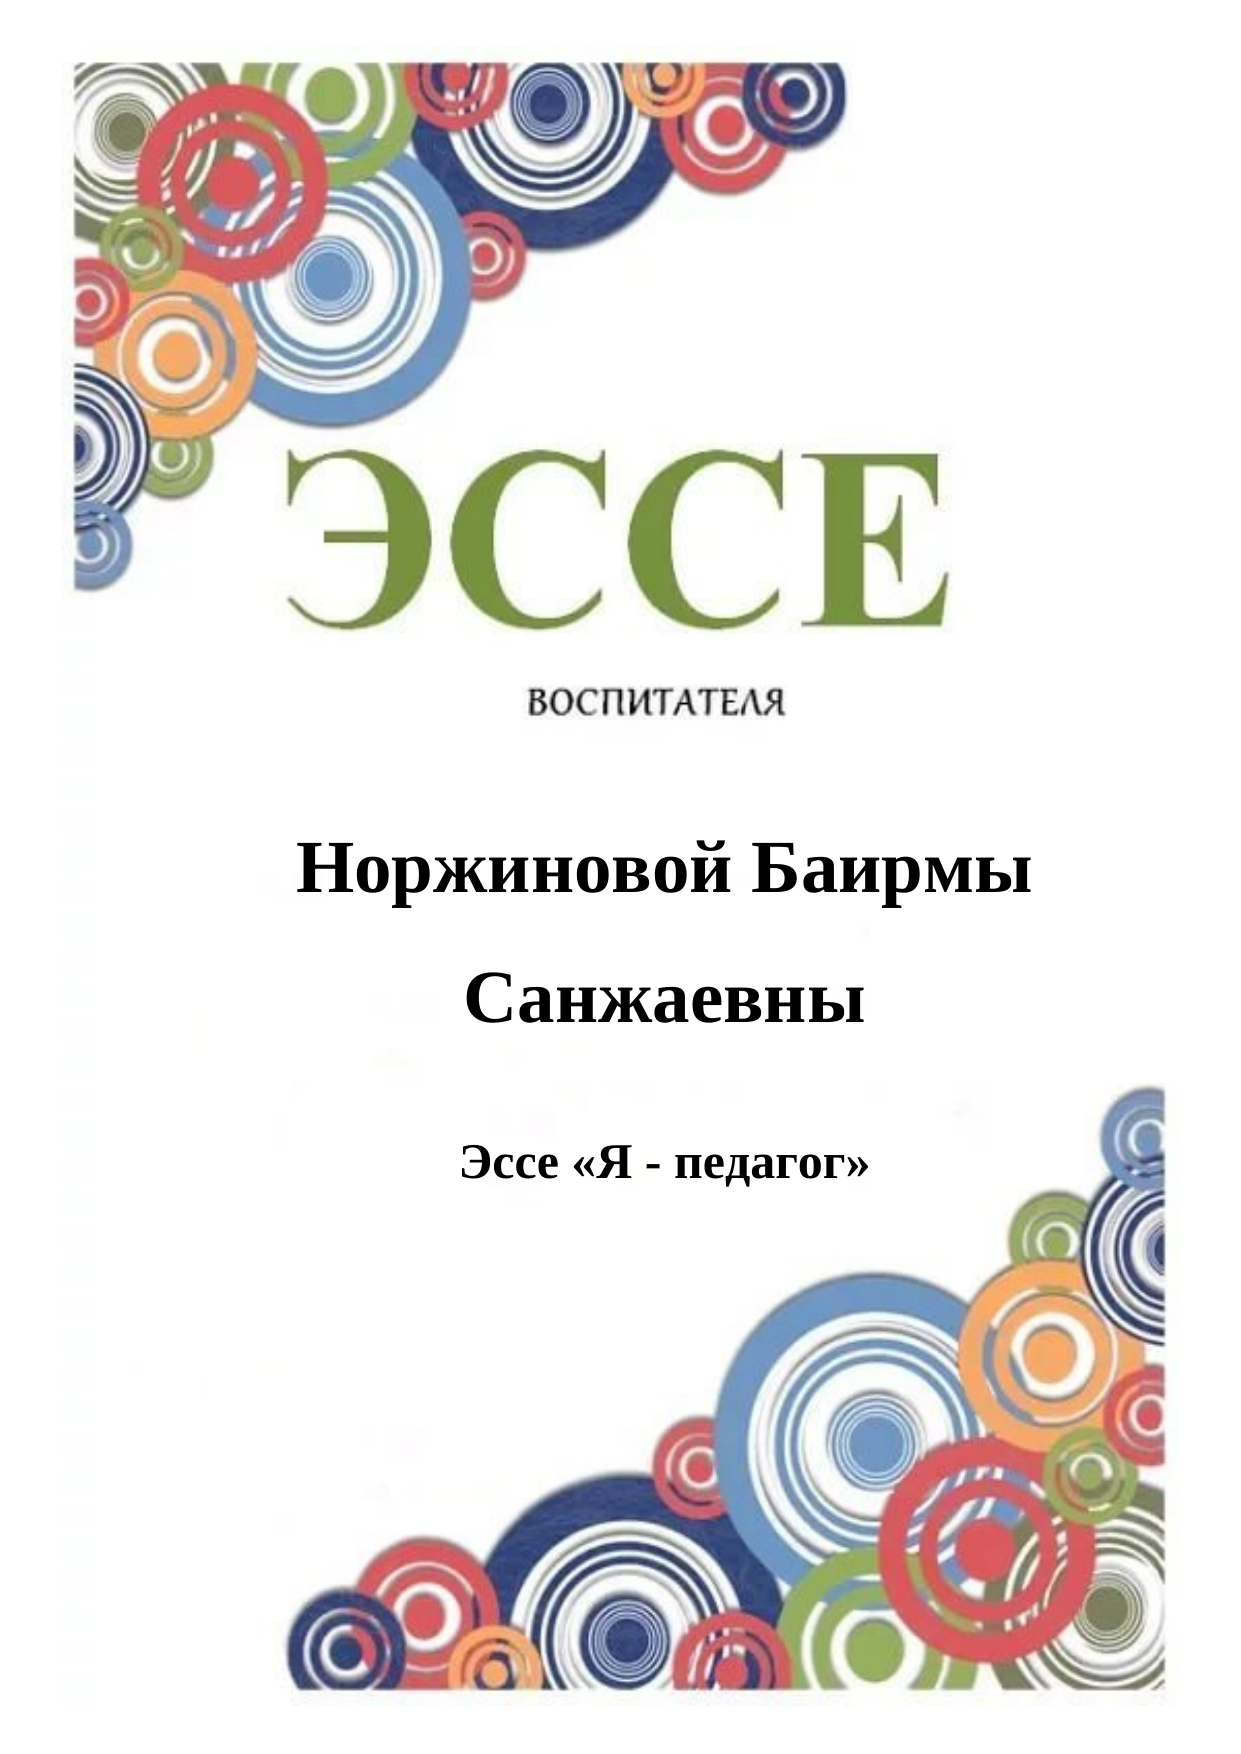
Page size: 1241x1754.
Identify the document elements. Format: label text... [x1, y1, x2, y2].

text Эссе «Я - педагог» [177, 1132, 1152, 1189]
text Норжиновой Баирмы Санжаевны [177, 822, 1152, 1038]
picture [60, 46, 1180, 1706]
